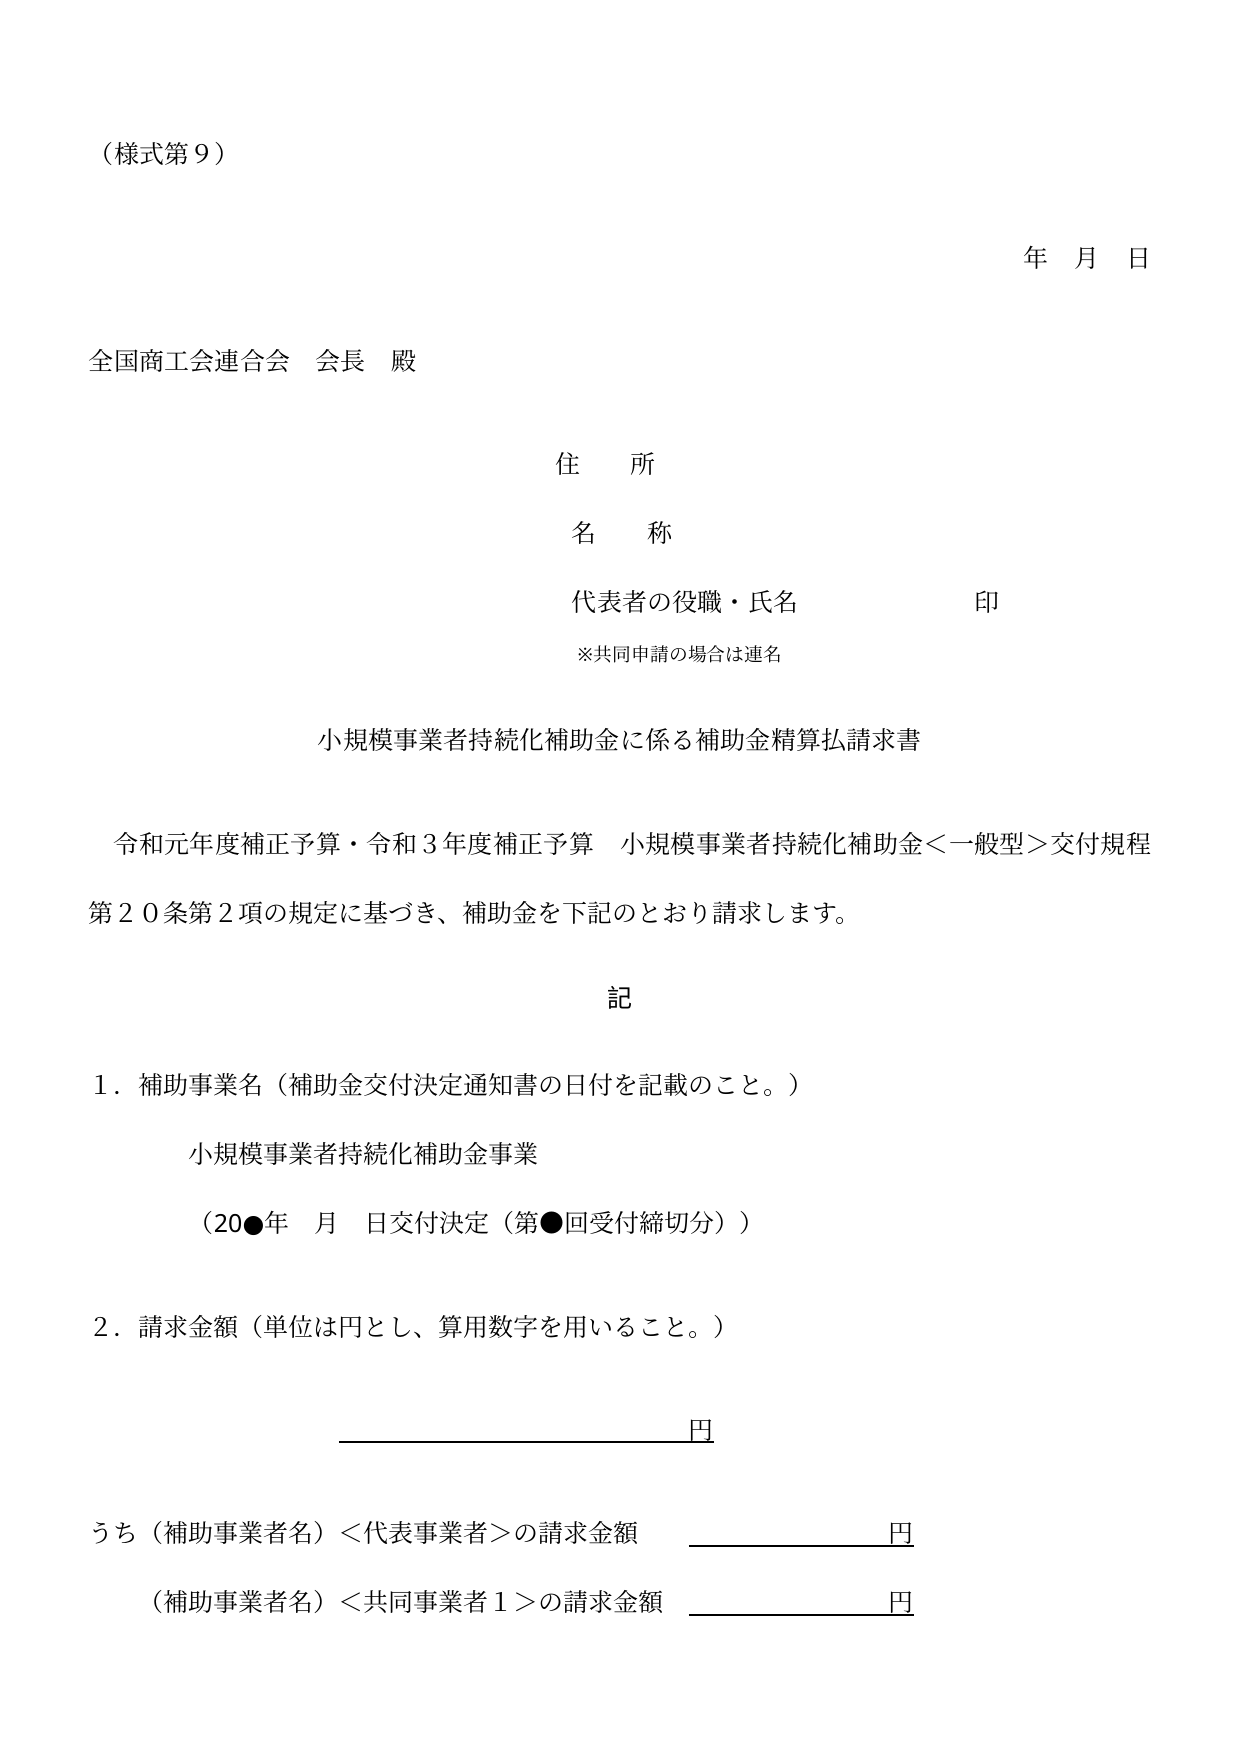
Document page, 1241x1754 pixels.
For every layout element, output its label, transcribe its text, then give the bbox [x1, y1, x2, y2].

text 小規模事業者持続化補助金事業 [89, 1118, 1152, 1187]
text 全国商工会連合会 会長 殿 [89, 325, 1152, 394]
text ２．請求金額（単位は円とし、算用数字を用いること。） [89, 1291, 1152, 1360]
text 住 所 [89, 429, 1152, 498]
text 名 称 [89, 498, 1152, 567]
text （様式第９） [89, 118, 1152, 187]
text １．補助事業名（補助金交付決定通知書の日付を記載のこと。） [89, 1049, 1152, 1118]
text （20●年 月 日交付決定（第●回受付締切分）） [89, 1187, 1152, 1256]
text 年 月 日 [89, 222, 1152, 291]
text （補助事業者名）＜共同事業者１＞の請求金額 円 [89, 1567, 1152, 1636]
text 代表者の役職・氏名 印 [89, 567, 1152, 636]
text うち（補助事業者名）＜代表事業者＞の請求金額 円 [89, 1498, 1152, 1567]
text ※共同申請の場合は連名 [89, 636, 1152, 670]
text 令和元年度補正予算・令和３年度補正予算 小規模事業者持続化補助金＜一般型＞交付規程第２０条第２項の規定に基づき、補助金を下記のとおり請求します。 [89, 808, 1152, 946]
text 円 [89, 1394, 1152, 1463]
text 小規模事業者持続化補助金に係る補助金精算払請求書 [89, 704, 1152, 773]
subtitle 記 [89, 980, 1152, 1015]
